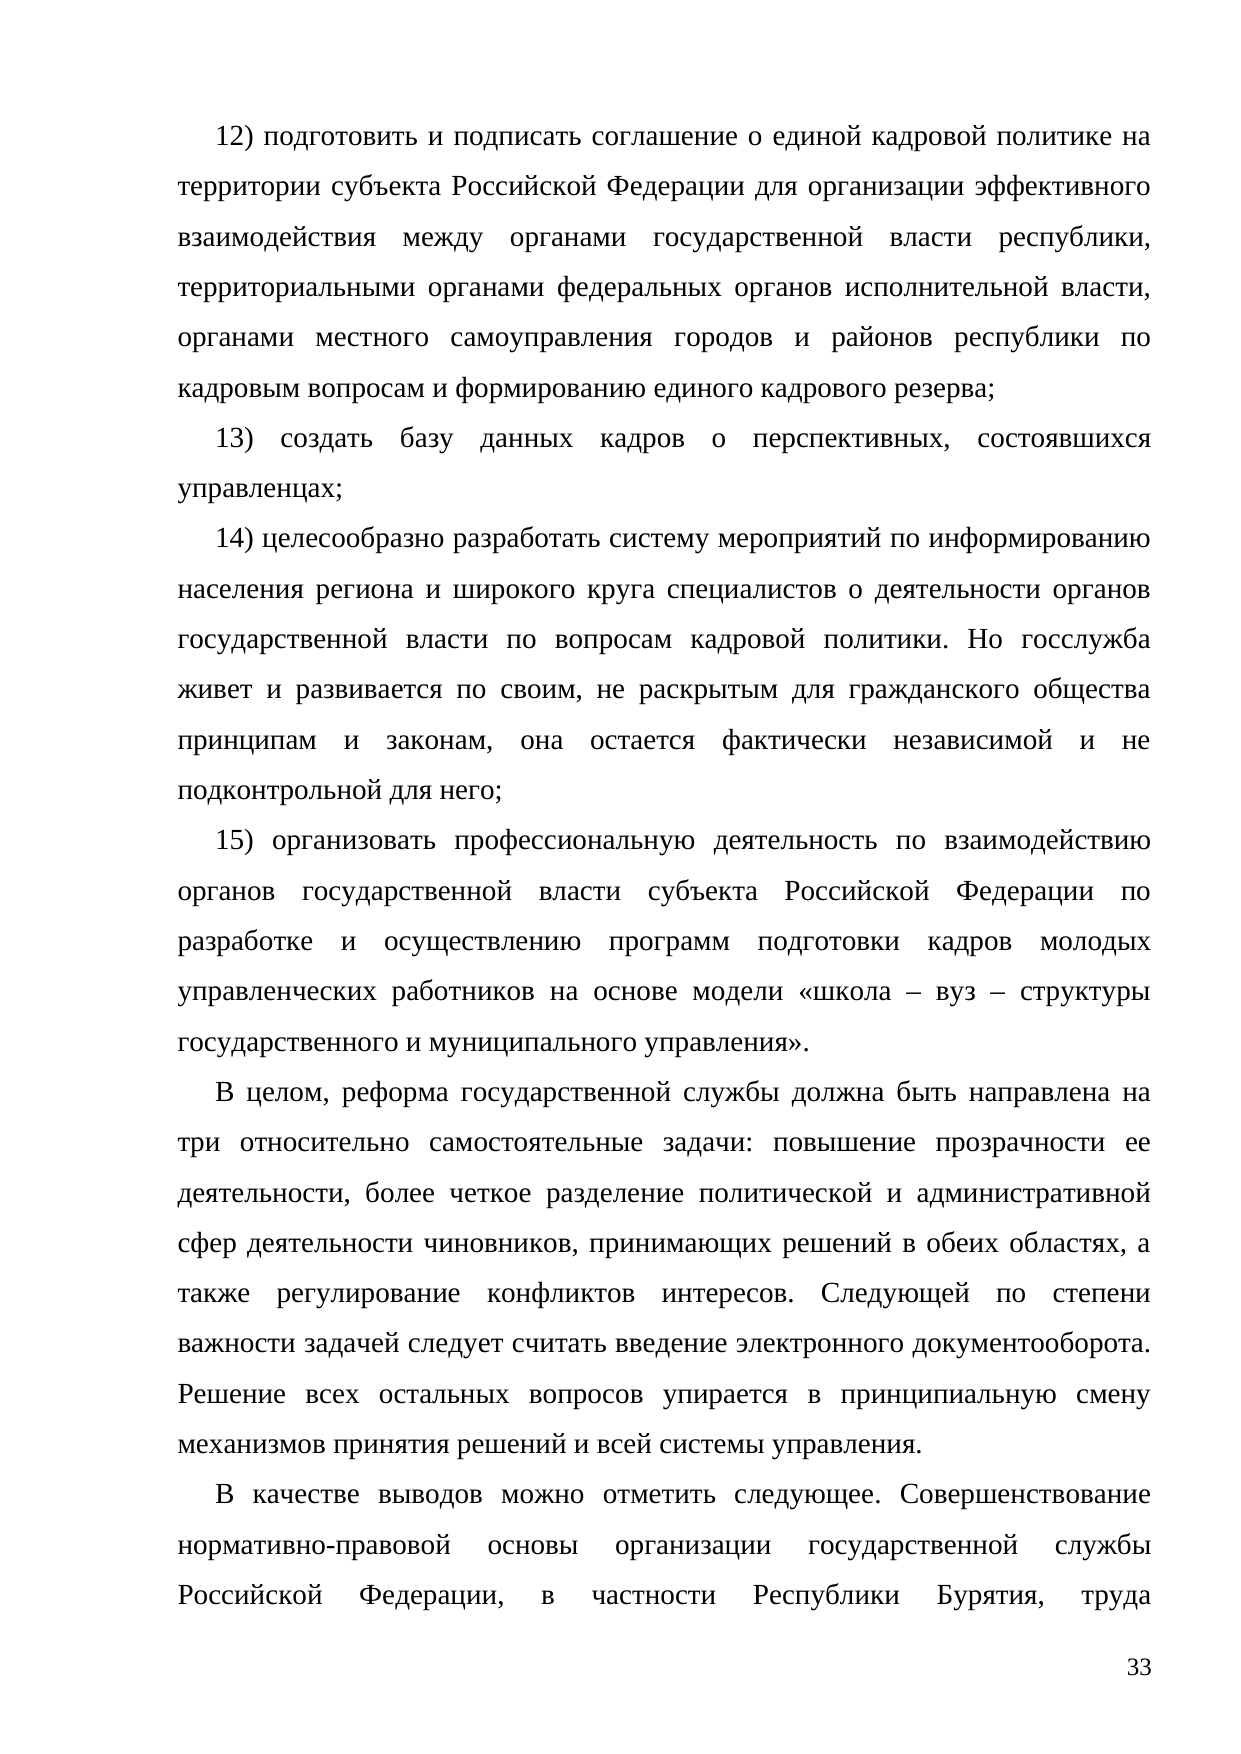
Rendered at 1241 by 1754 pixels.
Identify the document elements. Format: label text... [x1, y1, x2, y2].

text В целом, реформа государственной службы должна быть направлена на три относительно самостоятельные задачи: повышение прозрачности ее деятельности, более четкое разделение политической и административной сфер деятельности чиновников, принимающих решений в обеих областях, а также регулирование конфликтов интересов. Следующей по степени важности задачей следует считать введение электронного документооборота. Решение всех остальных вопросов упирается в принципиальную смену механизмов принятия решений и всей системы управления. [177, 1074, 1152, 1460]
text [177, 1477, 1152, 1611]
text 15) организовать профессиональную деятельность по взаимодействию органов государственной власти субъекта Российской Федерации по разработке и осуществлению программ подготовки кадров молодых управленческих работников на основе модели «школа – вуз – структуры государственного и муниципального управления». [177, 822, 1152, 1057]
text 14) целесообразно разработать систему мероприятий по информированию населения региона и широкого круга специалистов о деятельности органов государственной власти по вопросам кадровой политики. Но госслужба живет и развивается по своим, не раскрытым для гражданского общества принципам и законам, она остается фактически независимой и не подконтрольной для него; [177, 521, 1152, 806]
text 12) подготовить и подписать соглашение о единой кадровой политике на территории субъекта Российской Федерации для организации эффективного взаимодействия между органами государственной власти республики, территориальными органами федеральных органов исполнительной власти, органами местного самоуправления городов и районов республики по кадровым вопросам и формированию единого кадрового резерва; [177, 118, 1152, 403]
text 13) создать базу данных кадров о перспективных, состоявшихся управленцах; [177, 420, 1152, 504]
